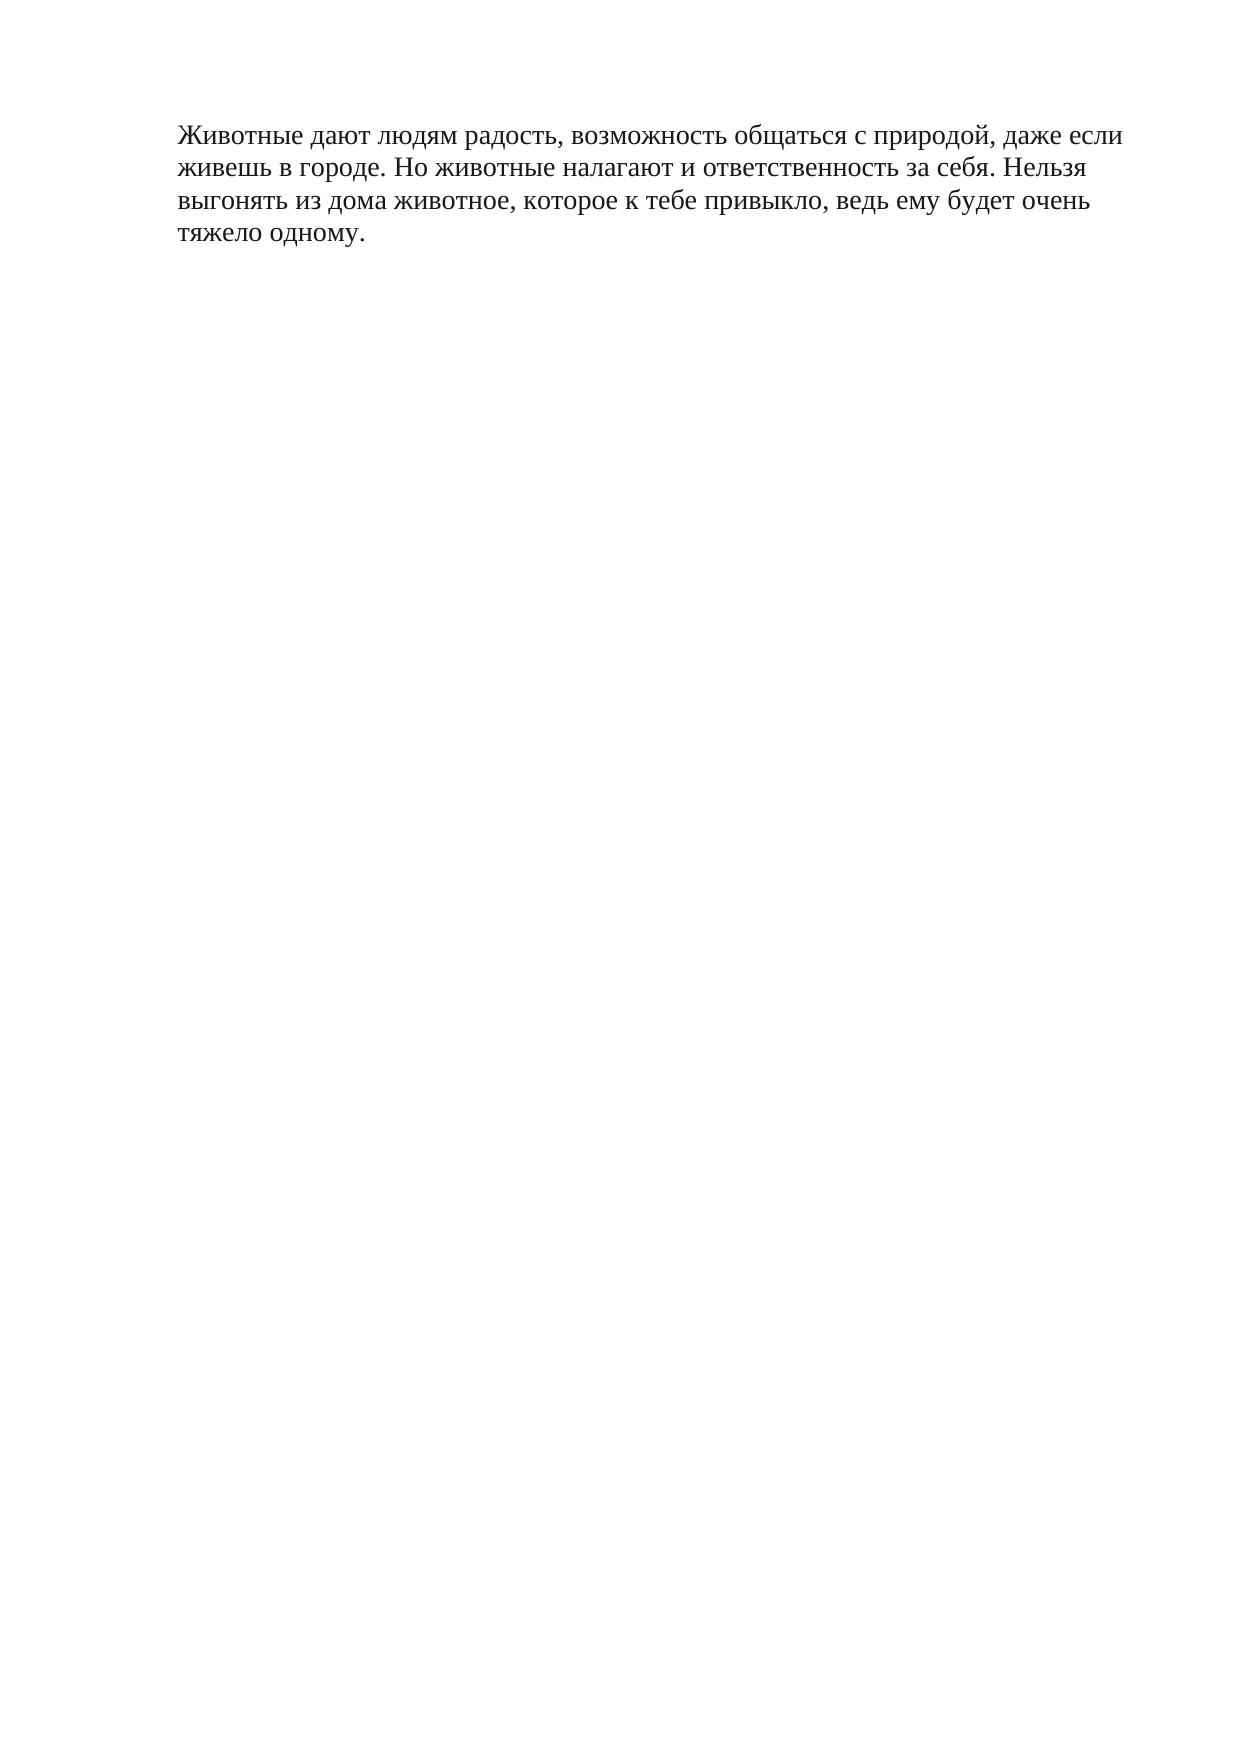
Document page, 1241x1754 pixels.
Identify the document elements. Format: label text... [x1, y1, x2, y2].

text Животные дают людям радость, возможность общаться с природой, даже если живешь в городе. Но животные налагают и ответственность за себя. Нельзя выгонять из дома животное, которое к тебе привыкло, ведь ему будет очень тяжело одному. [177, 118, 1152, 248]
